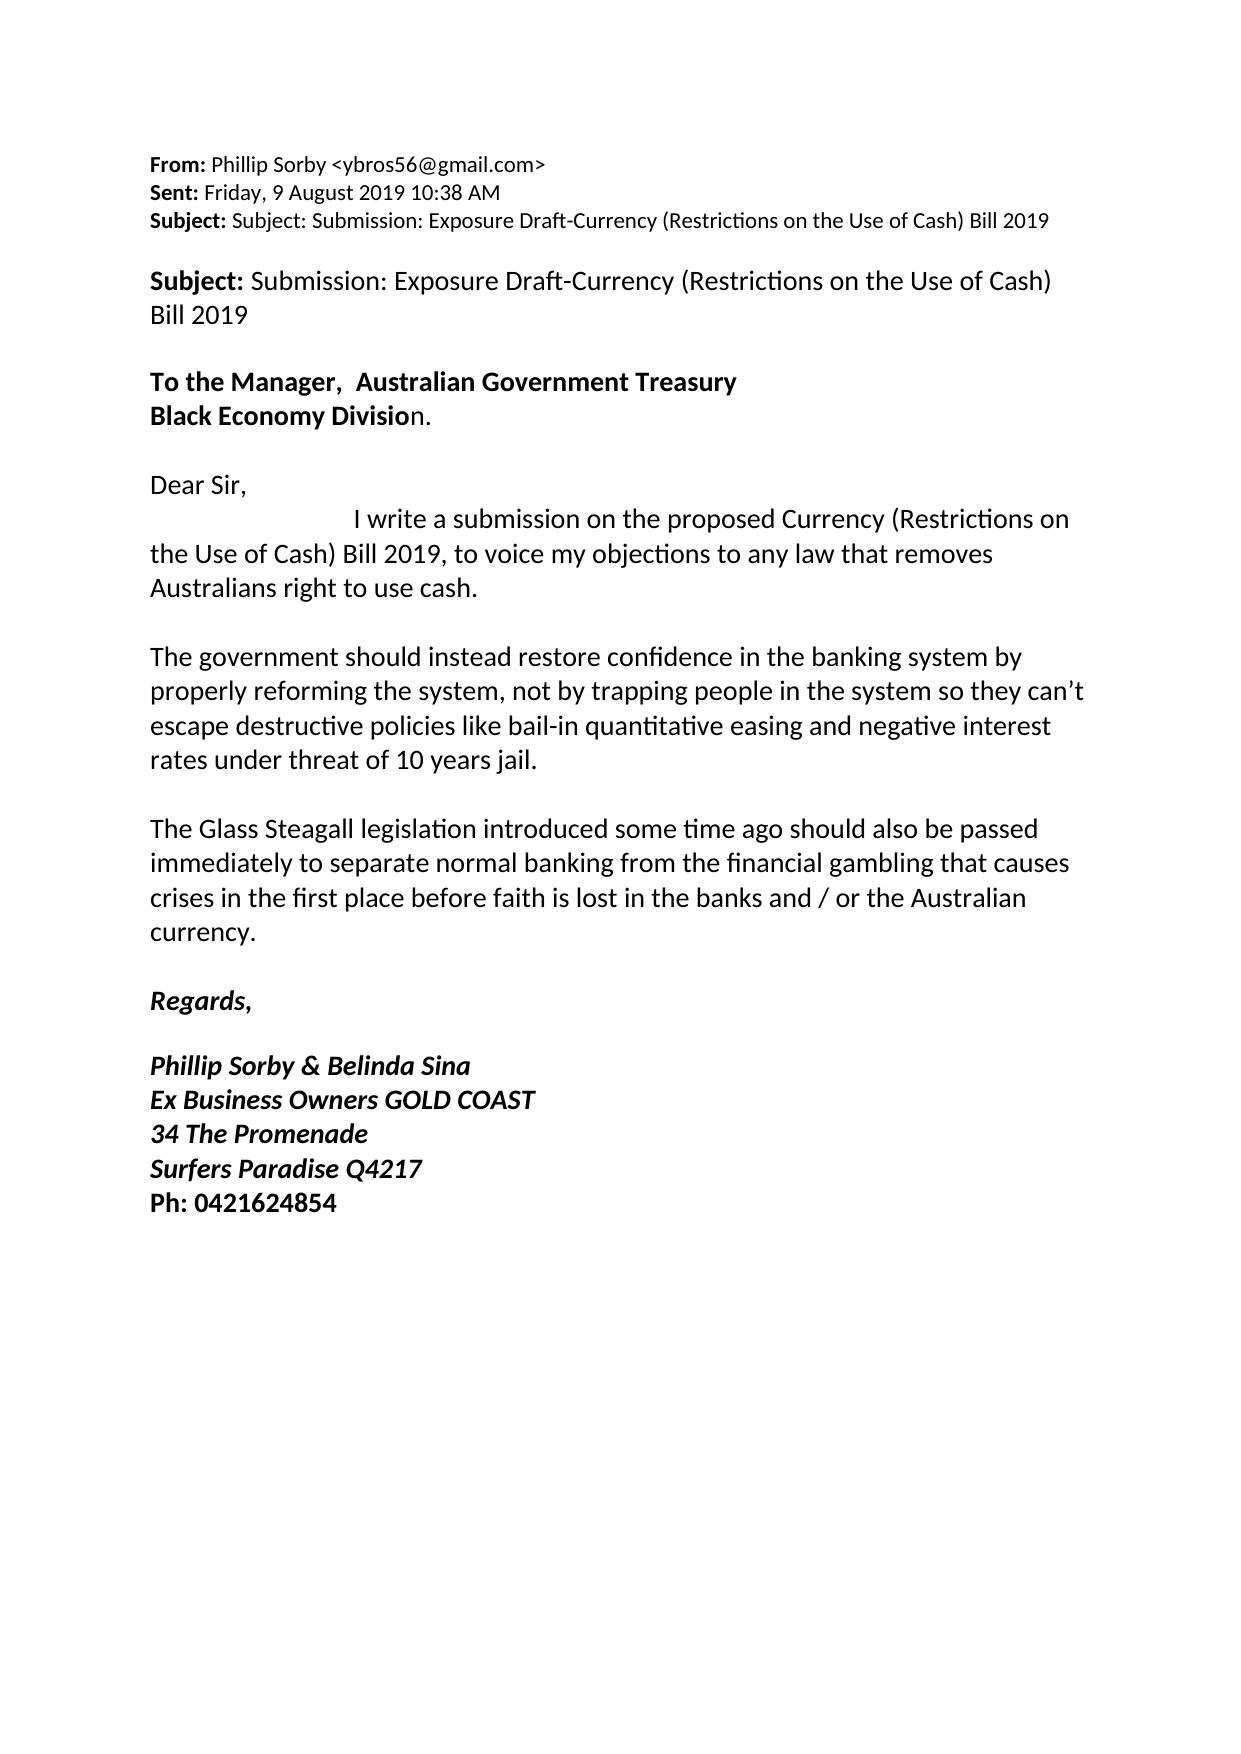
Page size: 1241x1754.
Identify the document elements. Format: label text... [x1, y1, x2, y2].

text Surfers Paradise Q4217 [150, 1151, 1090, 1185]
text From: Phillip Sorby <ybros56@gmail.com> Sent: Friday, 9 August 2019 10:38 AM Subject: Subject: Submission: Exposure Draft-Currency (Restrictions on the Use of Cash) Bill 2019 [150, 150, 1090, 234]
text Regards, [150, 983, 1090, 1017]
text Phillip Sorby & Belinda Sina [150, 1048, 1090, 1082]
text Dear Sir, [150, 467, 1090, 501]
text The Glass Steagall legislation introduced some time ago should also be passed immediately to separate normal banking from the financial gambling that causes crises in the first place before faith is lost in the banks and / or the Australian currency. [150, 811, 1090, 948]
text Ph: 0421624854 [150, 1185, 1090, 1219]
text The government should instead restore confidence in the banking system by properly reforming the system, not by trapping people in the system so they can’t escape destructive policies like bail-in quantitative easing and negative interest rates under threat of 10 years jail. [150, 639, 1090, 776]
text I write a submission on the proposed Currency (Restrictions on the Use of Cash) Bill 2019, to voice my objections to any law that removes Australians right to use cash. [150, 501, 1090, 604]
text 34 The Promenade [150, 1116, 1090, 1151]
text Subject: Submission: Exposure Draft-Currency (Restrictions on the Use of Cash) Bill 2019 [150, 263, 1090, 332]
text Ex Business Owners GOLD COAST [150, 1082, 1090, 1116]
text To the Manager, Australian Government Treasury Black Economy Division. [150, 364, 1090, 433]
